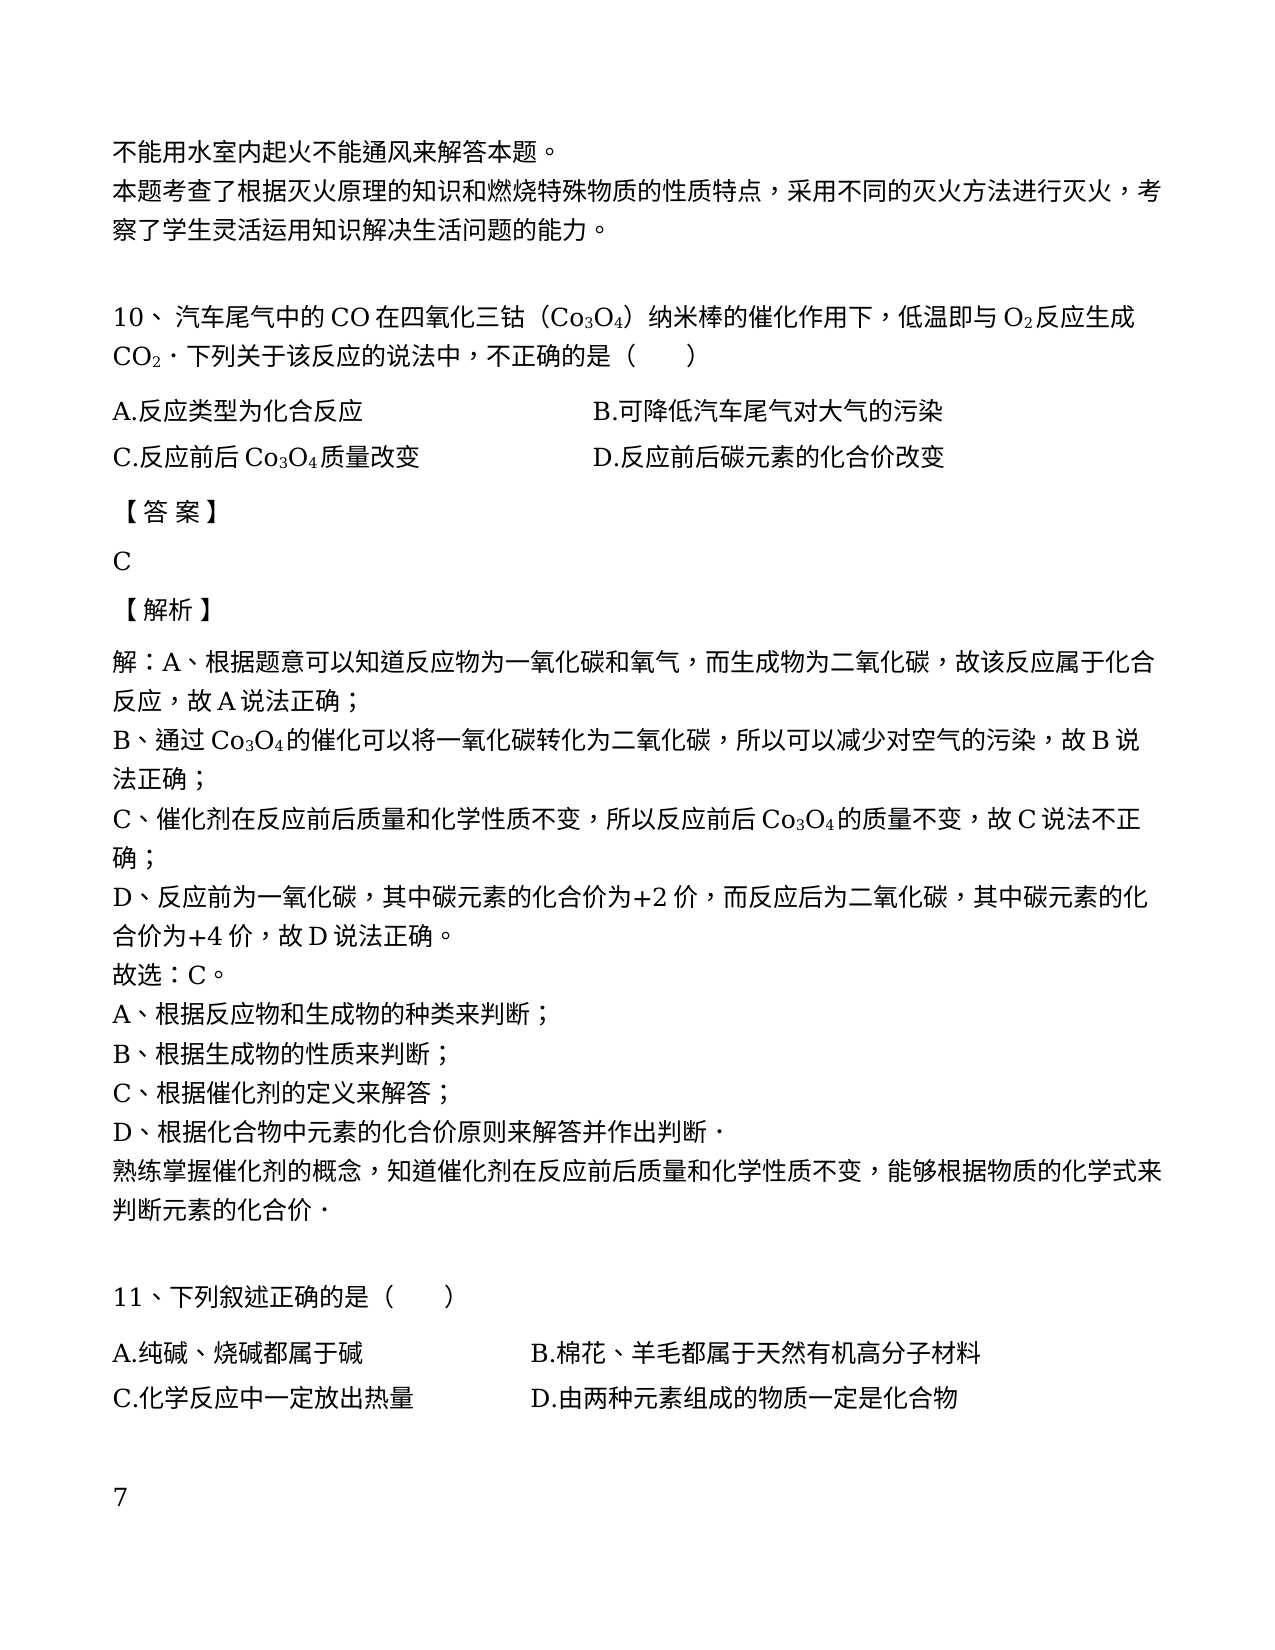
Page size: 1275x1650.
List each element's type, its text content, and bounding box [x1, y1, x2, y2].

table_header B.可降低汽车尾气对大气的污染 [593, 390, 1163, 436]
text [112, 134, 1163, 247]
text 10、 汽车尾气中的CO在四氧化三钴（Co3O4）纳米棒的催化作用下，低温即与O2反应生成CO2．下列关于该反应的说法中，不正确的是（ ） [112, 264, 1163, 373]
text 【 解析 】 [112, 593, 1163, 627]
text 【 答 案 】 [112, 494, 1163, 528]
table_cell C.化学反应中一定放出热量 [112, 1377, 530, 1423]
text 解：A、根据题意可以知道反应物为一氧化碳和氧气，而生成物为二氧化碳，故该反应属于化合反应，故A说法正确； B、通过Co3O4的催化可以将一氧化碳转化为二氧化碳，所以可以减少对空气的污染，故B说法正确； C、催化剂在反应前后质量和化学性质不变，所以反应前后Co3O4的质量不变，故C说法不正确； D、反应前为一氧化碳，其中碳元素的化合价为+2价，而反应后为二氧化碳，其中碳元素的化合价为+4价，故D说法正确。 故选：C。 A、根据反应物和生成物的种类来判断； B、根据生成物的性质来判断； C、根据催化剂的定义来解答； D、根据化合物中元素的化合价原则来解答并作出判断． 熟练掌握催化剂的概念，知道催化剂在反应前后质量和化学性质不变，能够根据物质的化学式来判断元素的化合价． [112, 645, 1163, 1227]
table_cell D.反应前后碳元素的化合价改变 [593, 436, 1163, 482]
table_header A.反应类型为化合反应 [112, 390, 592, 436]
table_cell C.反应前后Co3O4质量改变 [112, 436, 592, 482]
text 11、下列叙述正确的是（ ） [112, 1245, 1163, 1314]
table_header A.纯碱、烧碱都属于碱 [112, 1331, 530, 1377]
table_cell D.由两种元素组成的物质一定是化合物 [530, 1377, 1163, 1423]
table_header B.棉花、羊毛都属于天然有机高分子材料 [530, 1331, 1163, 1377]
text C [112, 546, 1163, 576]
